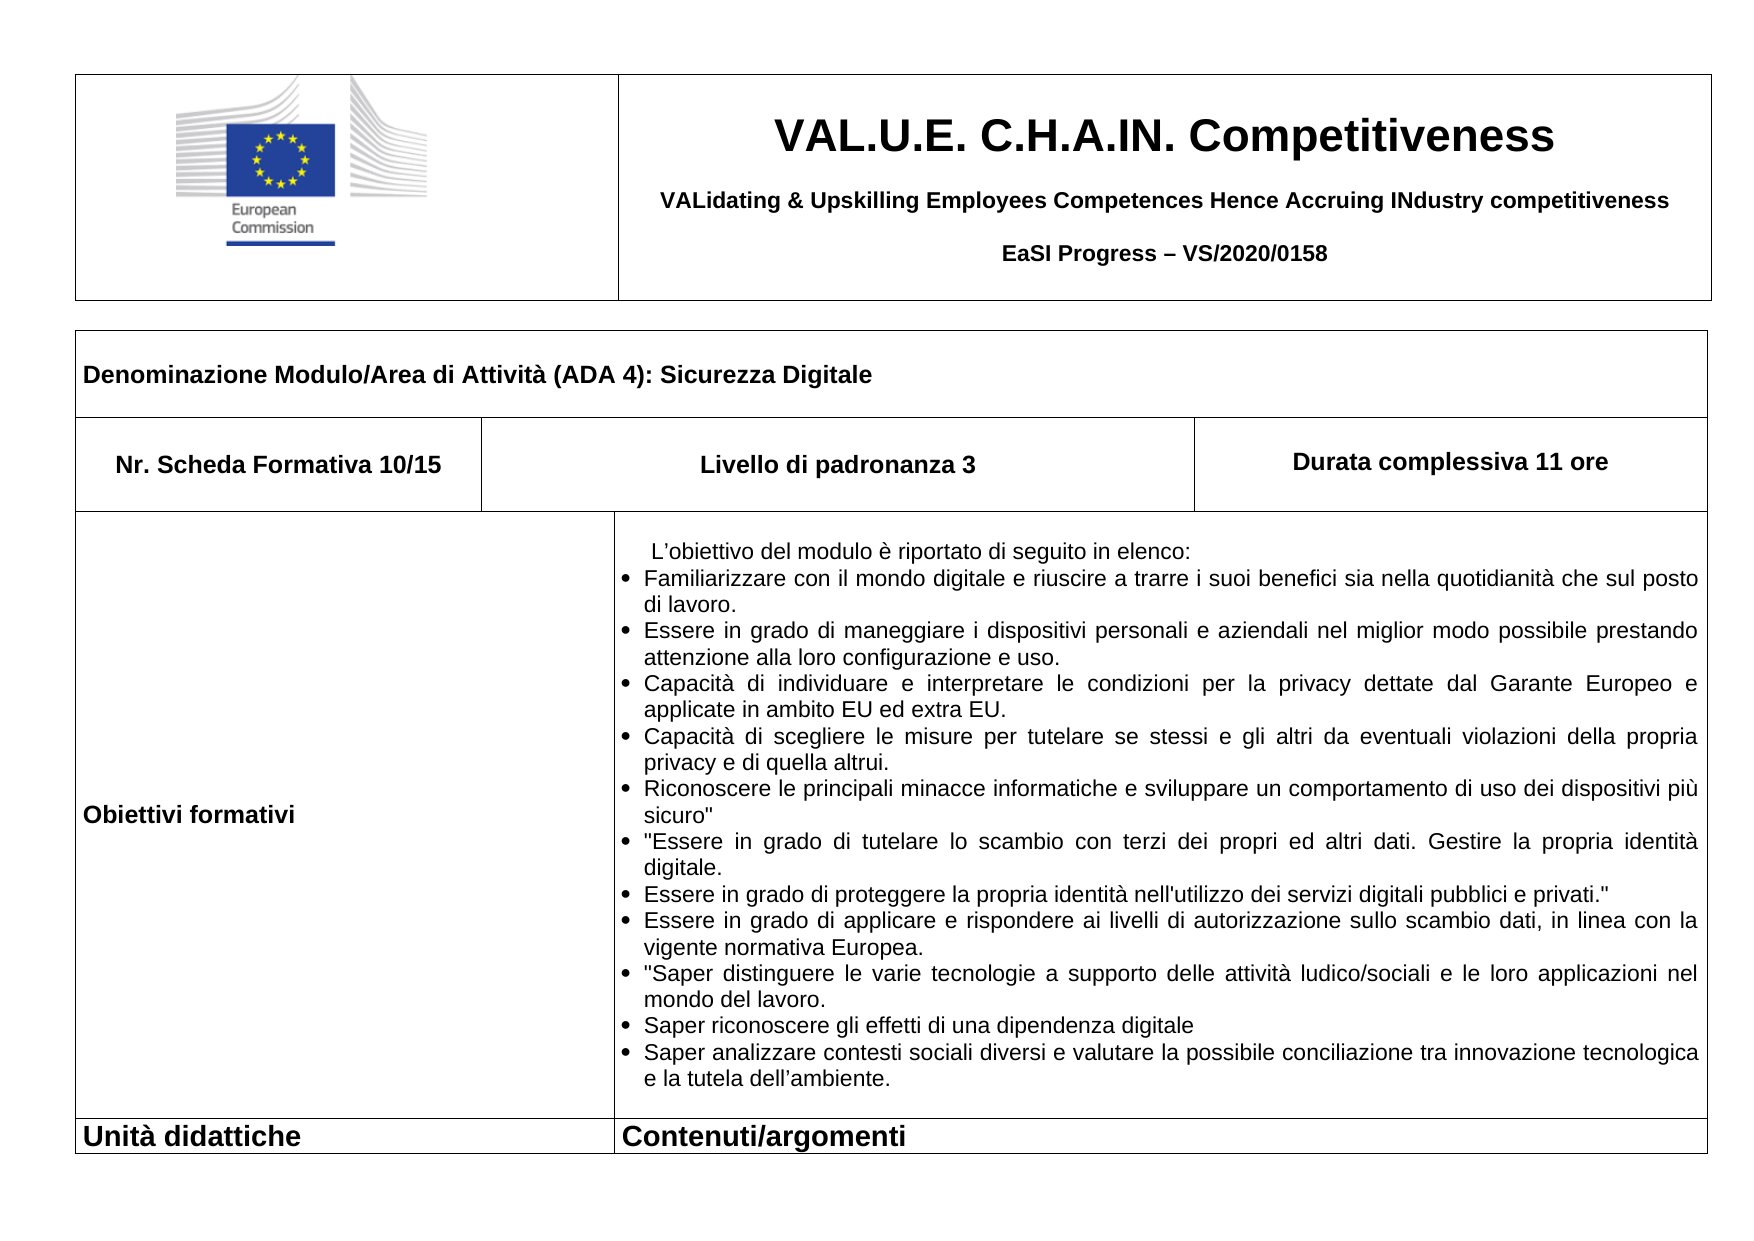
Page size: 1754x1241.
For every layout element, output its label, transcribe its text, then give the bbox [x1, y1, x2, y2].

table_cell Unità didattiche [76, 1119, 614, 1152]
table_cell Durata complessiva 11 ore [1195, 418, 1707, 511]
table_cell Nr. Scheda Formativa 10/15 [76, 418, 481, 511]
table_cell Livello di padronanza 3 [482, 418, 1194, 511]
table_cell Obiettivi formativi [76, 512, 614, 1118]
table_cell Contenuti/argomenti [615, 1119, 1707, 1152]
table_cell L’obiettivo del modulo è riportato di seguito in elenco: Familiarizzare con il mondo digitale e riuscire a trarre i suoi benefici sia nella quotidianità che sul posto di lavoro. Essere in grado di maneggiare i dispositivi personali e aziendali nel miglior modo possibile prestando attenzione alla loro configurazione e uso. Capacità di individuare e interpretare le condizioni per la privacy dettate dal Garante Europeo e applicate in ambito EU ed extra EU. Capacità di scegliere le misure per tutelare se stessi e gli altri da eventuali violazioni della propria privacy e di quella altrui. Riconoscere le principali minacce informatiche e sviluppare un comportamento di uso dei dispositivi più sicuro" "Essere in grado di tutelare lo scambio con terzi dei propri ed altri dati. Gestire la propria identità digitale. Essere in grado di proteggere la propria identità nell'utilizzo dei servizi digitali pubblici e privati." Essere in grado di applicare e rispondere ai livelli di autorizzazione sullo scambio dati, in linea con la vigente normativa Europea. "Saper distinguere le varie tecnologie a supporto delle attività ludico/sociali e le loro applicazioni nel mondo del lavoro. Saper riconoscere gli effetti di una dipendenza digitale Saper analizzare contesti sociali diversi e valutare la possibile conciliazione tra innovazione tecnologica e la tutela dell’ambiente. [615, 512, 1707, 1118]
picture [176, 75, 519, 246]
table_header Denominazione Modulo/Area di Attività (ADA 4): Sicurezza Digitale [76, 331, 1707, 417]
